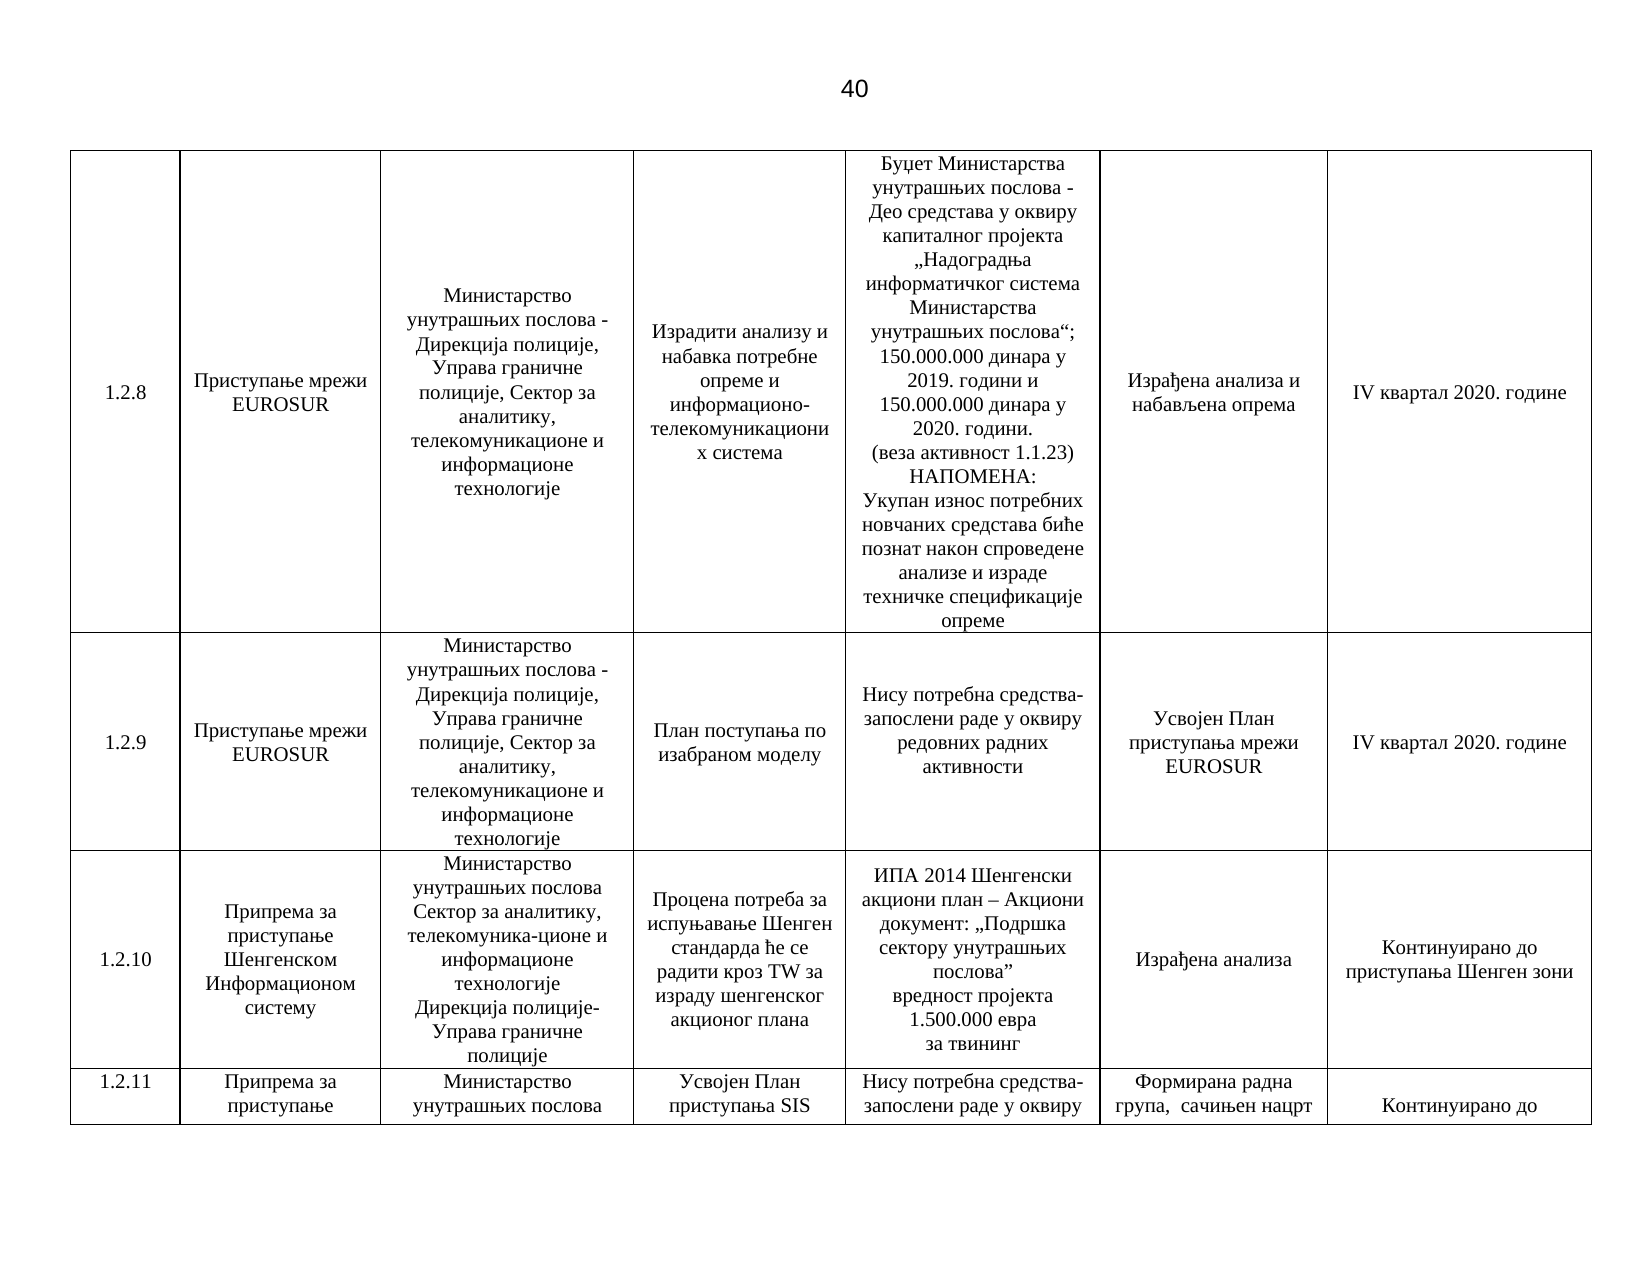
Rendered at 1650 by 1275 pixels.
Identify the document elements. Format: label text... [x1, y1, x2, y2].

table_cell ИПА 2014 Шенгенски акциони план – Акциони документ: „Подршка сектору унутрашњих послова” вредност пројекта 1.500.000 евра за твининг [846, 851, 1099, 1067]
table_cell 1.2.10 [71, 851, 179, 1067]
table_cell Приступање мрежи EUROSUR [181, 151, 380, 632]
table_cell 1.2.9 [71, 633, 179, 850]
table_cell Mинистарство унутрашњих послова -Дирекција полиције, Управа граничне полиције, Сектор за аналитику, телекомуникационе и информационе технологије [381, 151, 633, 632]
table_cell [181, 1069, 380, 1124]
table_cell IV квартал 2020. године [1328, 633, 1591, 850]
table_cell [1328, 151, 1591, 632]
table_cell Припрема за приступање Шенгенском Информационом систему [181, 851, 380, 1067]
table_cell Израђена анализа и набављена опрема [1101, 151, 1327, 632]
table_cell Израдити анализу и набавка потребне опреме и информационо-телекомуникационих система [634, 151, 845, 632]
table_cell 1.2.8 [71, 151, 179, 632]
table_cell Процена потреба за испуњавање Шенген стандарда ће се радити кроз TW за израду шенгенског акционог плана [634, 851, 845, 1067]
table_cell Усвојен План приступања мрежи EUROSUR [1101, 633, 1327, 850]
table_cell Mинистарство унутрашњих послова Сектор за аналитику, телекомуника-ционе и информационе технологије Дирекција полиције- Управа граничне полиције [381, 851, 633, 1067]
table_cell 1.2.11 [71, 1069, 179, 1124]
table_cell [634, 1069, 845, 1124]
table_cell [1101, 1069, 1327, 1124]
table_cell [1328, 1069, 1591, 1124]
table_cell Нису потребна средства- запослени раде у оквиру редовних радних активности [846, 633, 1099, 850]
table_cell Буџет Министарства унутрашњих послова - Део средстава у оквиру капиталног пројекта „Надоградња информатичког система Министарства унутрашњих послова“; 150.000.000 динара у 2019. години и 150.000.000 динара у 2020. години. (веза активност 1.1.23) Напомена: Укупан износ потребних новчаних средстава биће познат након спроведене анализе и израде техничке спецификације опреме [846, 151, 1099, 632]
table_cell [381, 1069, 633, 1124]
table_cell Приступање мрежи EUROSUR [181, 633, 380, 850]
table_cell Континуирано до приступања Шенген зони [1328, 851, 1591, 1067]
table_cell Mинистарство унутрашњих послова -Дирекција полиције, Управа граничне полиције, Сектор за аналитику, телекомуникационе и информационе технологије [381, 633, 633, 850]
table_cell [846, 1069, 1099, 1124]
table_cell Израђена анализа [1101, 851, 1327, 1067]
table_cell План поступања по изабраном моделу [634, 633, 845, 850]
